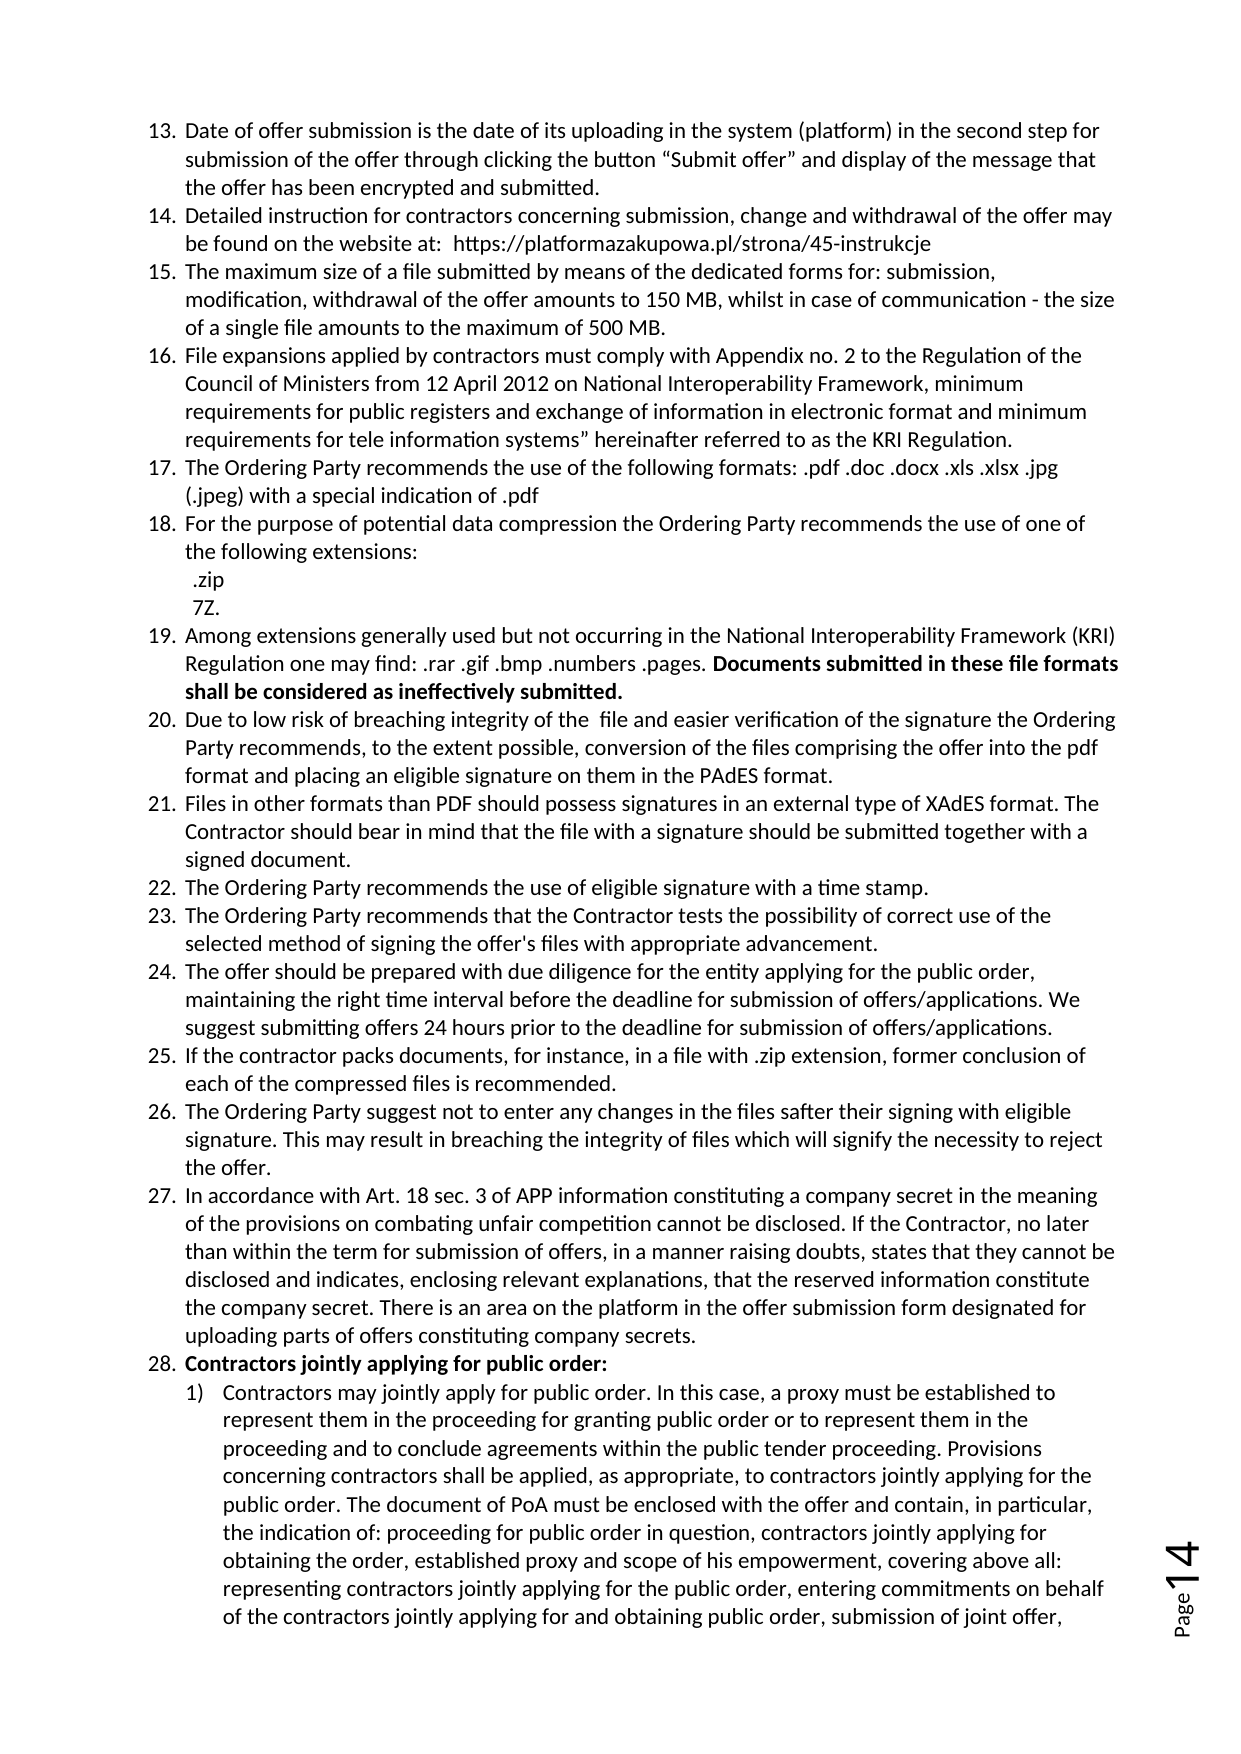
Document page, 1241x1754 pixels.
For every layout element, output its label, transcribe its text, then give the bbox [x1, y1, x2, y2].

list The Ordering Party recommends that the Contractor tests the possibility of correct use of the selected method of signing the offer's files with appropriate advancement. [148, 901, 1122, 957]
list The Ordering Party suggest not to enter any changes in the files safter their signing with eligible signature. This may result in breaching the integrity of files which will signify the necessity to reject the offer. [148, 1097, 1122, 1181]
text .zip [192, 565, 1122, 593]
text 7Z. [192, 593, 1122, 621]
list File expansions applied by contractors must comply with Appendix no. 2 to the Regulation of the Council of Ministers from 12 April 2012 on National Interoperability Framework, minimum requirements for public registers and exchange of information in electronic format and minimum requirements for tele information systems” hereinafter referred to as the KRI Regulation. [148, 341, 1122, 453]
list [185, 1378, 1122, 1630]
list The Ordering Party recommends the use of the following formats: .pdf .doc .docx .xls .xlsx .jpg (.jpeg) with a special indication of .pdf [148, 453, 1122, 509]
list Contractors jointly applying for public order: [148, 1349, 1122, 1378]
list The Ordering Party recommends the use of eligible signature with a time stamp. [148, 873, 1122, 901]
list Detailed instruction for contractors concerning submission, change and withdrawal of the offer may be found on the website at: https://platformazakupowa.pl/strona/45-instrukcje [148, 201, 1122, 257]
list Among extensions generally used but not occurring in the National Interoperability Framework (KRI) Regulation one may find: .rar .gif .bmp .numbers .pages. Documents submitted in these file formats shall be considered as ineffectively submitted. [148, 621, 1122, 705]
list In accordance with Art. 18 sec. 3 of APP information constituting a company secret in the meaning of the provisions on combating unfair competition cannot be disclosed. If the Contractor, no later than within the term for submission of offers, in a manner raising doubts, states that they cannot be disclosed and indicates, enclosing relevant explanations, that the reserved information constitute the company secret. There is an area on the platform in the offer submission form designated for uploading parts of offers constituting company secrets. [148, 1181, 1122, 1349]
list Date of offer submission is the date of its uploading in the system (platform) in the second step for submission of the offer through clicking the button “Submit offer” and display of the message that the offer has been encrypted and submitted. [148, 117, 1122, 201]
list If the contractor packs documents, for instance, in a file with .zip extension, former conclusion of each of the compressed files is recommended. [148, 1041, 1122, 1097]
list The maximum size of a file submitted by means of the dedicated forms for: submission, modification, withdrawal of the offer amounts to 150 MB, whilst in case of communication - the size of a single file amounts to the maximum of 500 MB. [148, 257, 1122, 341]
list Due to low risk of breaching integrity of the file and easier verification of the signature the Ordering Party recommends, to the extent possible, conversion of the files comprising the offer into the pdf format and placing an eligible signature on them in the PAdES format. [148, 705, 1122, 789]
list Files in other formats than PDF should possess signatures in an external type of XAdES format. The Contractor should bear in mind that the file with a signature should be submitted together with a signed document. [148, 789, 1122, 873]
list For the purpose of potential data compression the Ordering Party recommends the use of one of the following extensions: [148, 509, 1122, 565]
list The offer should be prepared with due diligence for the entity applying for the public order, maintaining the right time interval before the deadline for submission of offers/applications. We suggest submitting offers 24 hours prior to the deadline for submission of offers/applications. [148, 957, 1122, 1041]
